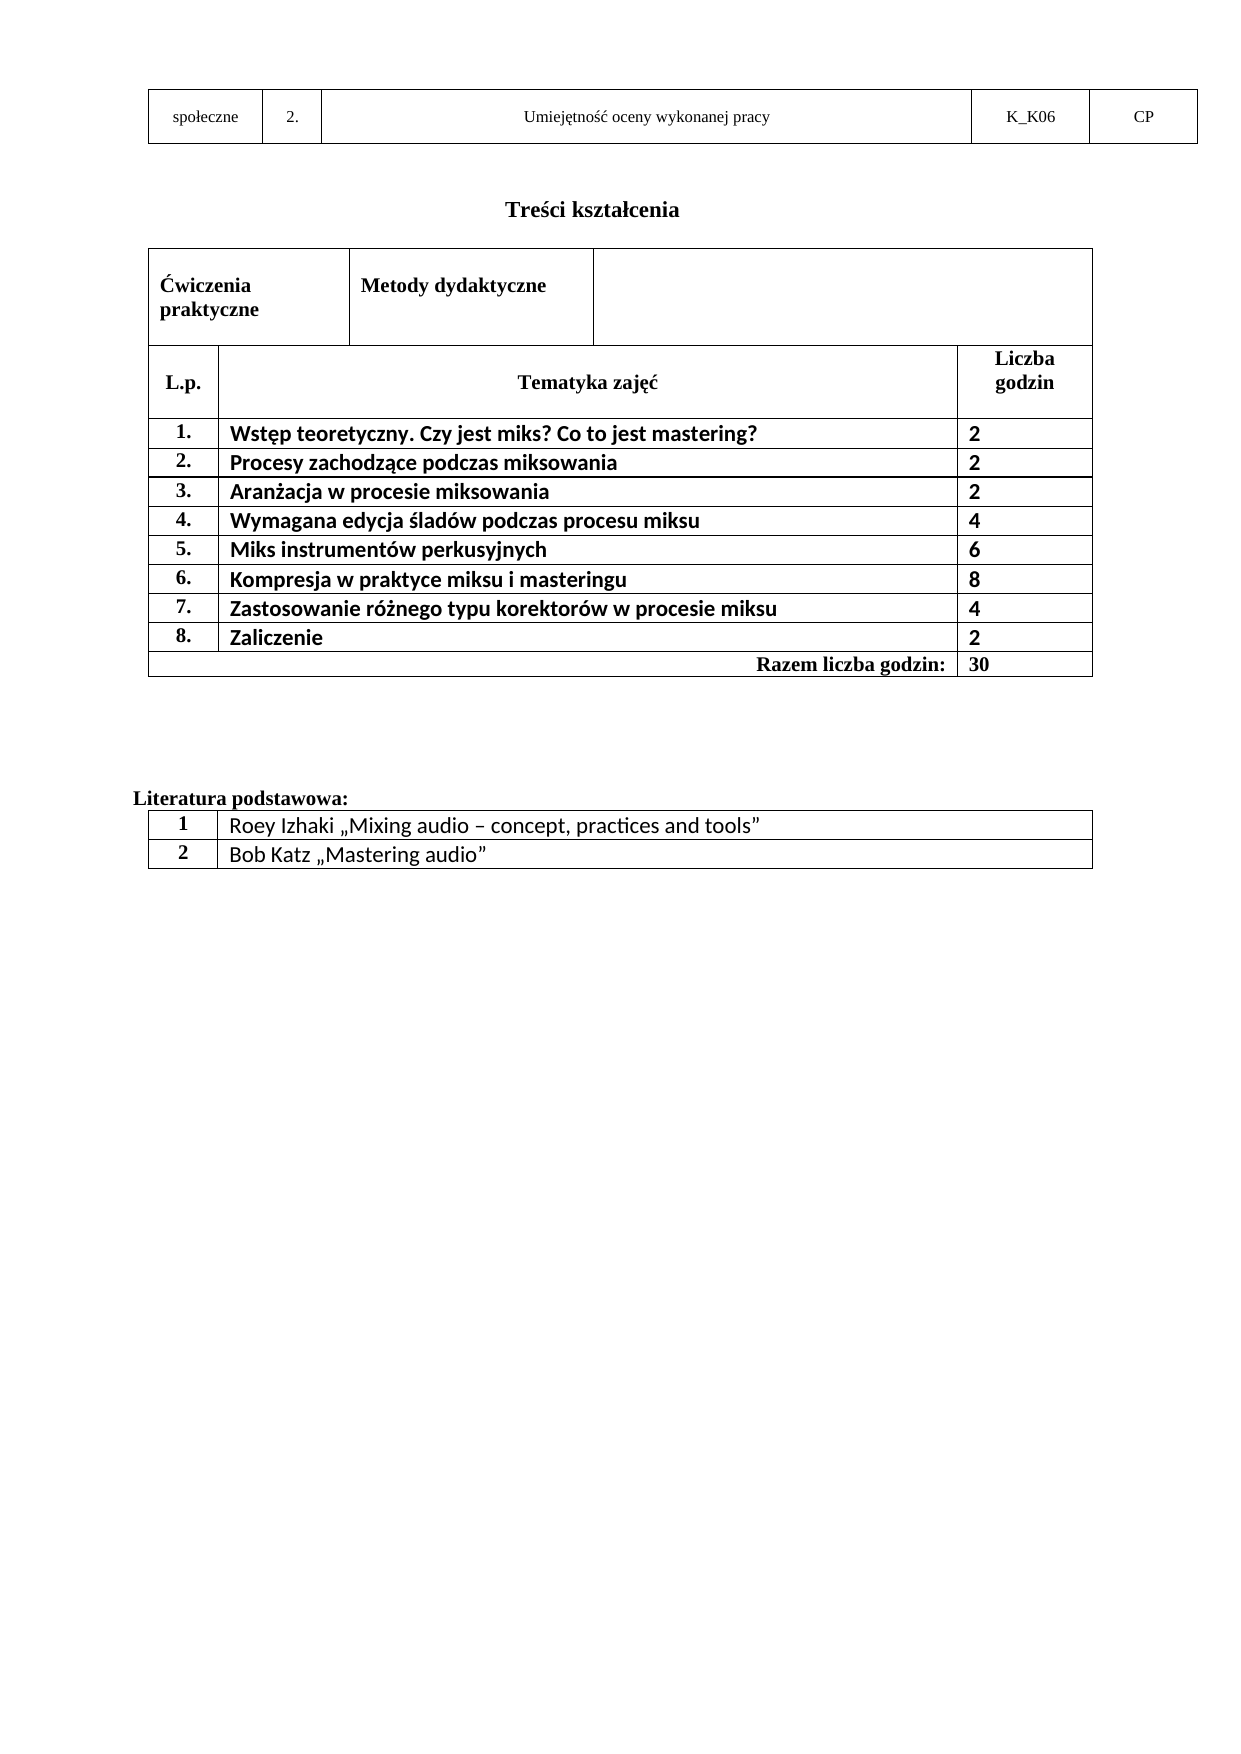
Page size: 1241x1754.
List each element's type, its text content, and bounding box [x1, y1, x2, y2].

table_cell Aranżacja w procesie miksowania [219, 478, 957, 506]
table_header 1 [149, 811, 217, 839]
table_cell 2 [958, 478, 1092, 506]
table_cell 4 [958, 594, 1092, 622]
table_cell CP [1090, 90, 1197, 142]
table_cell Zaliczenie [219, 623, 957, 651]
table_header Metody dydaktyczne [350, 249, 593, 345]
table_cell 2 [958, 449, 1092, 476]
table_cell 2. [263, 90, 321, 142]
table_cell Tematyka zajęć [219, 346, 957, 418]
table_cell Miks instrumentów perkusyjnych [219, 536, 957, 564]
table_cell 30 [958, 652, 1092, 676]
table_cell Zastosowanie różnego typu korektorów w procesie miksu [219, 594, 957, 622]
table_cell 7. [149, 594, 218, 622]
table_cell 2 [958, 419, 1092, 447]
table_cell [149, 90, 262, 142]
text Treści kształcenia [148, 196, 1092, 223]
table_cell 2. [149, 449, 218, 476]
table_cell 8. [149, 623, 218, 651]
table_cell Liczba godzin [958, 346, 1092, 418]
table_cell Wymagana edycja śladów podczas procesu miksu [219, 507, 957, 534]
table_header [594, 249, 1092, 345]
text Literatura podstawowa: [133, 786, 1092, 810]
table_cell Wstęp teoretyczny. Czy jest miks? Co to jest mastering? [219, 419, 957, 447]
table_cell 2 [958, 623, 1092, 651]
table_cell Razem liczba godzin: [149, 652, 957, 676]
table_cell Umiejętność oceny wykonanej pracy [322, 90, 971, 142]
table_cell Bob Katz „Mastering audio” [218, 840, 1092, 868]
table_cell 6 [958, 536, 1092, 564]
table_header Ćwiczenia praktyczne [149, 249, 349, 345]
table_header Roey Izhaki „Mixing audio – concept, practices and tools” [218, 811, 1092, 839]
table_cell L.p. [149, 346, 218, 418]
table_cell 4. [149, 507, 218, 534]
table_cell 3. [149, 478, 218, 506]
table_cell 2 [149, 840, 217, 868]
table_cell Kompresja w praktyce miksu i masteringu [219, 565, 957, 593]
table_cell K_K06 [972, 90, 1089, 142]
table_cell 5. [149, 536, 218, 564]
table_cell 1. [149, 419, 218, 447]
table_cell 4 [958, 507, 1092, 534]
table_cell 8 [958, 565, 1092, 593]
table_cell 6. [149, 565, 218, 593]
table_cell Procesy zachodzące podczas miksowania [219, 449, 957, 476]
